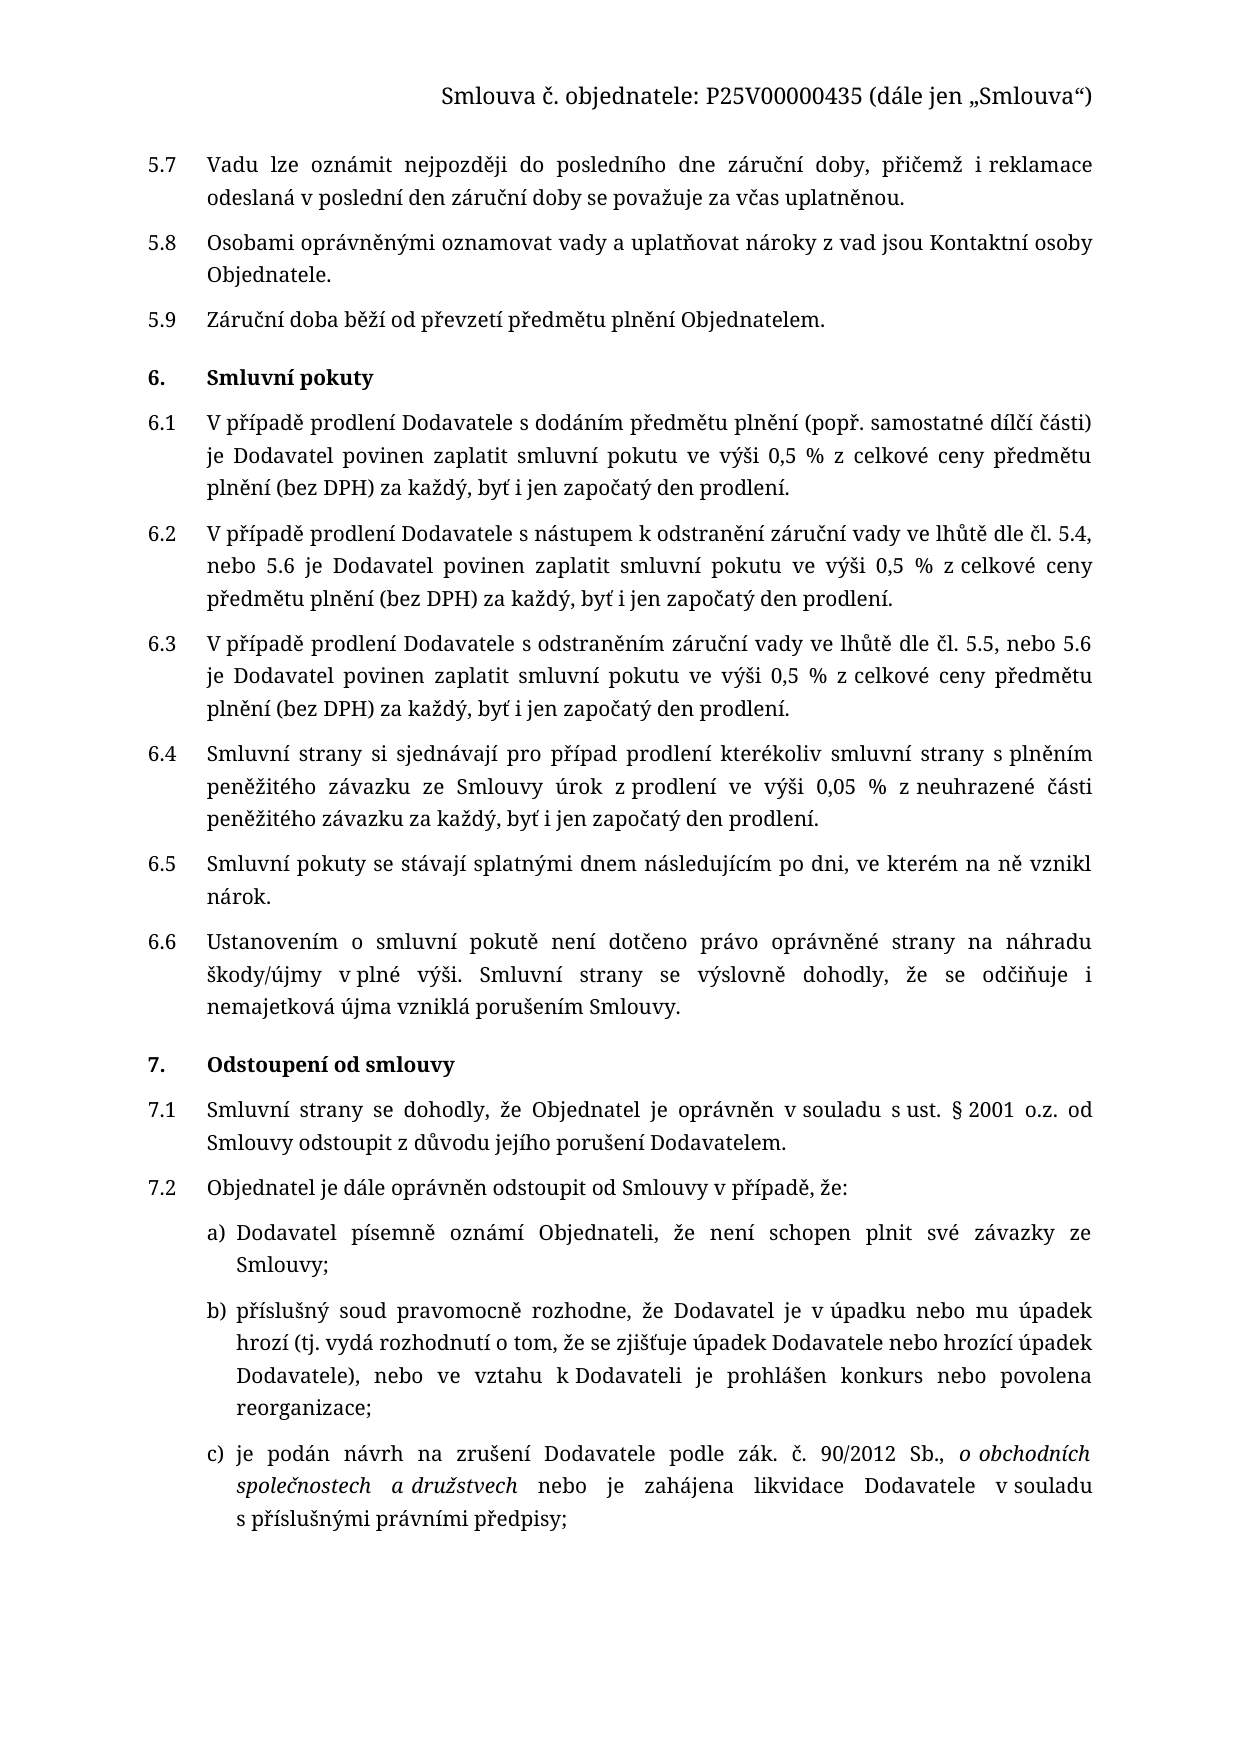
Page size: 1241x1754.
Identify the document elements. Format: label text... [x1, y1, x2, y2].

list je podán návrh na zrušení Dodavatele podle zák. č. 90/2012 Sb., o obchodních společnostech a družstvech nebo je zahájena likvidace Dodavatele v souladu s příslušnými právními předpisy; [207, 1439, 1093, 1532]
list Smluvní strany si sjednávají pro případ prodlení kterékoliv smluvní strany s plněním peněžitého závazku ze Smlouvy úrok z prodlení ve výši 0,05 % z neuhrazené části peněžitého závazku za každý, byť i jen započatý den prodlení. [148, 739, 1093, 833]
list Smluvní pokuty [148, 363, 1093, 392]
list Osobami oprávněnými oznamovat vady a uplatňovat nároky z vad jsou Kontaktní osoby Objednatele. [148, 228, 1093, 289]
list Smluvní strany se dohodly, že Objednatel je oprávněn v souladu s ust. § 2001 o.z. od Smlouvy odstoupit z důvodu jejího porušení Dodavatelem. [148, 1095, 1093, 1156]
list Objednatel je dále oprávněn odstoupit od Smlouvy v případě, že: [148, 1173, 1093, 1201]
list V případě prodlení Dodavatele s nástupem k odstranění záruční vady ve lhůtě dle čl. 5.4, nebo 5.6 je Dodavatel povinen zaplatit smluvní pokutu ve výši 0,5 % z celkové ceny předmětu plnění (bez DPH) za každý, byť i jen započatý den prodlení. [148, 519, 1093, 612]
list Smluvní pokuty se stávají splatnými dnem následujícím po dni, ve kterém na ně vznikl nárok. [148, 849, 1093, 911]
list V případě prodlení Dodavatele s odstraněním záruční vady ve lhůtě dle čl. 5.5, nebo 5.6 je Dodavatel povinen zaplatit smluvní pokutu ve výši 0,5 % z celkové ceny předmětu plnění (bez DPH) za každý, byť i jen započatý den prodlení. [148, 629, 1093, 723]
list Ustanovením o smluvní pokutě není dotčeno právo oprávněné strany na náhradu škody/újmy v plné výši. Smluvní strany se výslovně dohodly, že se odčiňuje i nemajetková újma vzniklá porušením Smlouvy. [148, 927, 1093, 1021]
list Vadu lze oznámit nejpozději do posledního dne záruční doby, přičemž i reklamace odeslaná v poslední den záruční doby se považuje za včas uplatněnou. [148, 150, 1093, 211]
list příslušný soud pravomocně rozhodne, že Dodavatel je v úpadku nebo mu úpadek hrozí (tj. vydá rozhodnutí o tom, že se zjišťuje úpadek Dodavatele nebo hrozící úpadek Dodavatele), nebo ve vztahu k Dodavateli je prohlášen konkurs nebo povolena reorganizace; [207, 1296, 1093, 1422]
list V případě prodlení Dodavatele s dodáním předmětu plnění (popř. samostatné dílčí části) je Dodavatel povinen zaplatit smluvní pokutu ve výši 0,5 % z celkové ceny předmětu plnění (bez DPH) za každý, byť i jen započatý den prodlení. [148, 408, 1093, 502]
list Odstoupení od smlouvy [148, 1050, 1093, 1078]
list Dodavatel písemně oznámí Objednateli, že není schopen plnit své závazky ze Smlouvy; [207, 1218, 1093, 1279]
list Záruční doba běží od převzetí předmětu plnění Objednatelem. [148, 306, 1093, 334]
